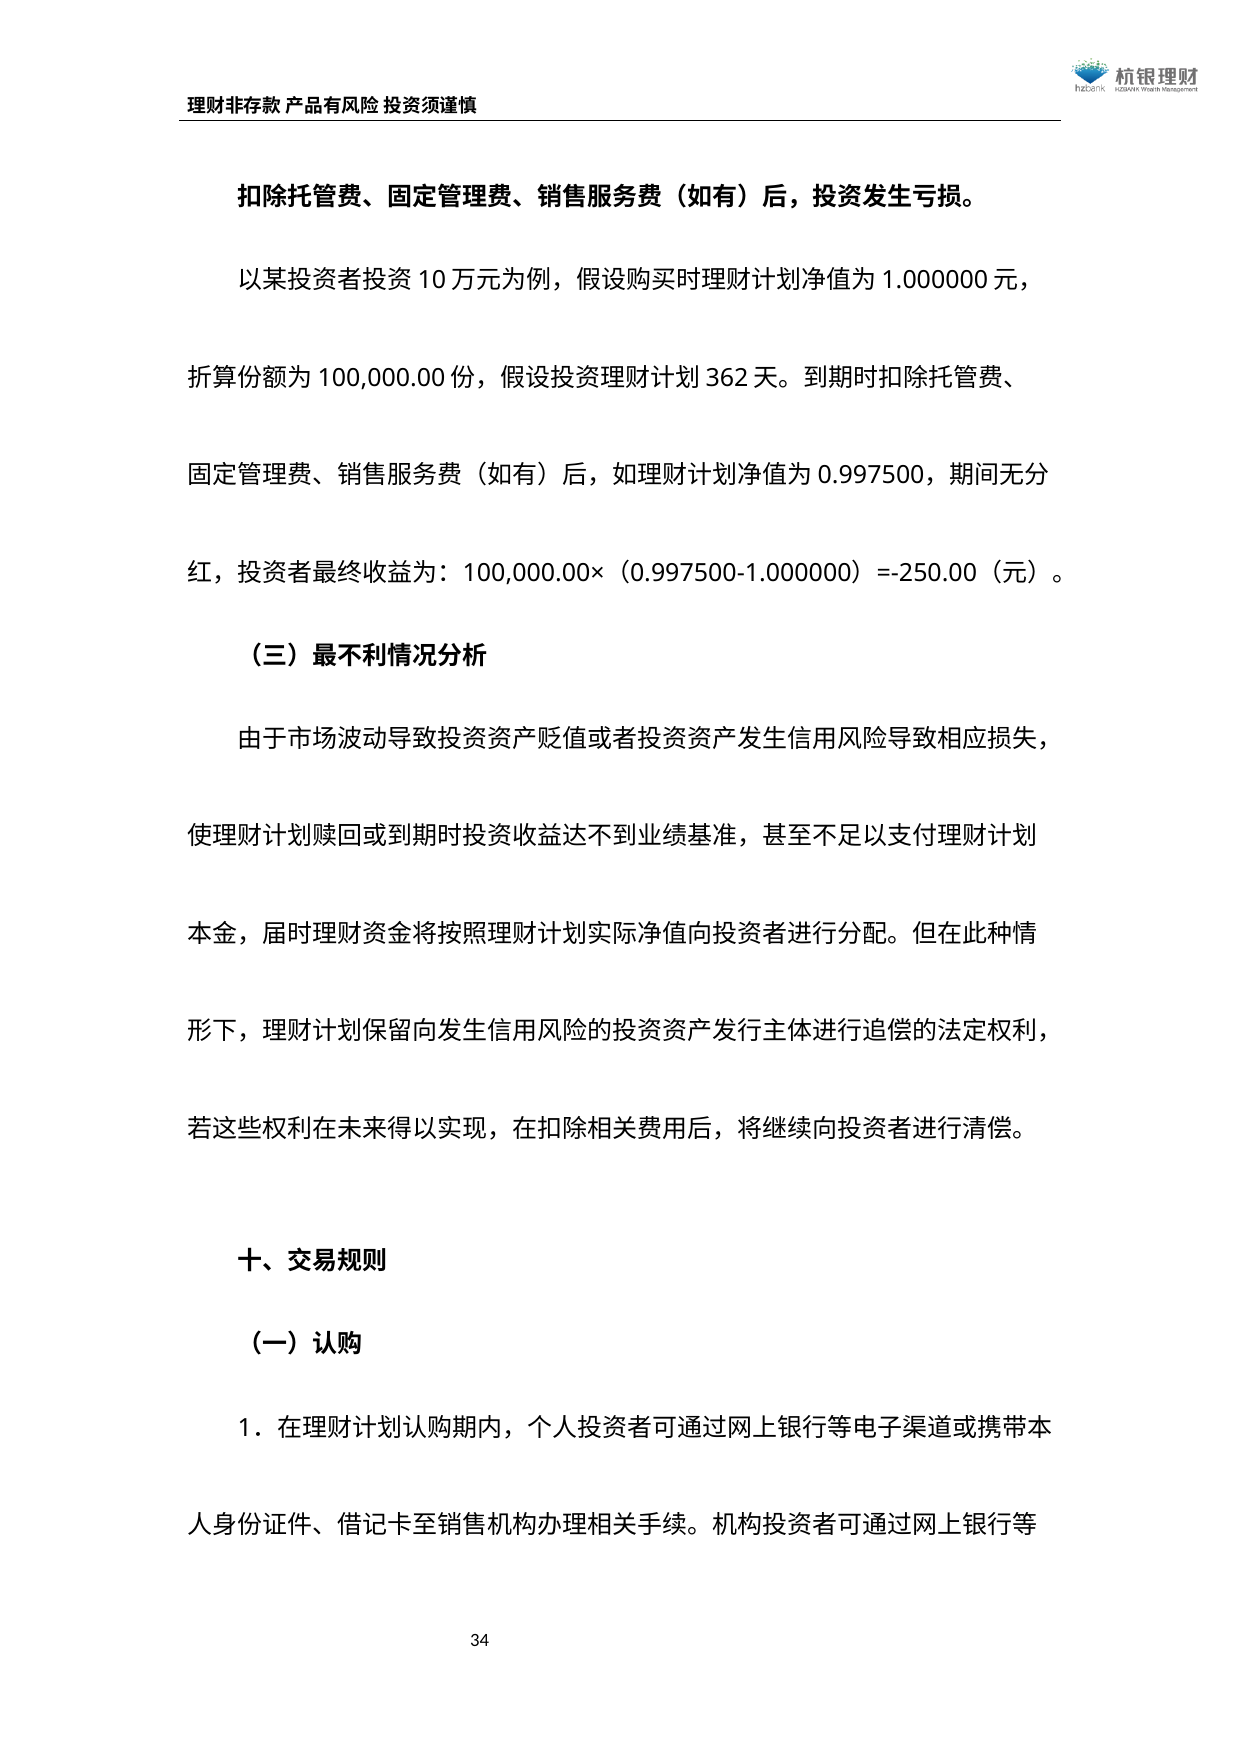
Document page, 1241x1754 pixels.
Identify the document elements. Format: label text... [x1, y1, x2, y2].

text 由于市场波动导致投资资产贬值或者投资资产发生信用风险导致相应损失，使理财计划赎回或到期时投资收益达不到业绩基准，甚至不足以支付理财计划本金，届时理财资金将按照理财计划实际净值向投资者进行分配。但在此种情形下，理财计划保留向发生信用风险的投资资产发行主体进行追偿的法定权利，若这些权利在未来得以实现，在扣除相关费用后，将继续向投资者进行清偿。 [187, 704, 1053, 1159]
picture [1027, 0, 1240, 151]
text 扣除托管费、固定管理费、销售服务费（如有）后，投资发生亏损。 [187, 162, 1053, 227]
list 认购 [187, 1309, 1053, 1374]
text 以某投资者投资10万元为例，假设购买时理财计划净值为1.000000元，折算份额为100,000.00份，假设投资理财计划362天。到期时扣除托管费、固定管理费、销售服务费（如有）后，如理财计划净值为0.997500，期间无分红，投资者最终收益为：100,000.00×（0.997500-1.000000）=-250.00（元）。 [187, 245, 1053, 603]
list 最不利情况分析 [187, 621, 1053, 686]
list 交易规则 [187, 1226, 1053, 1291]
